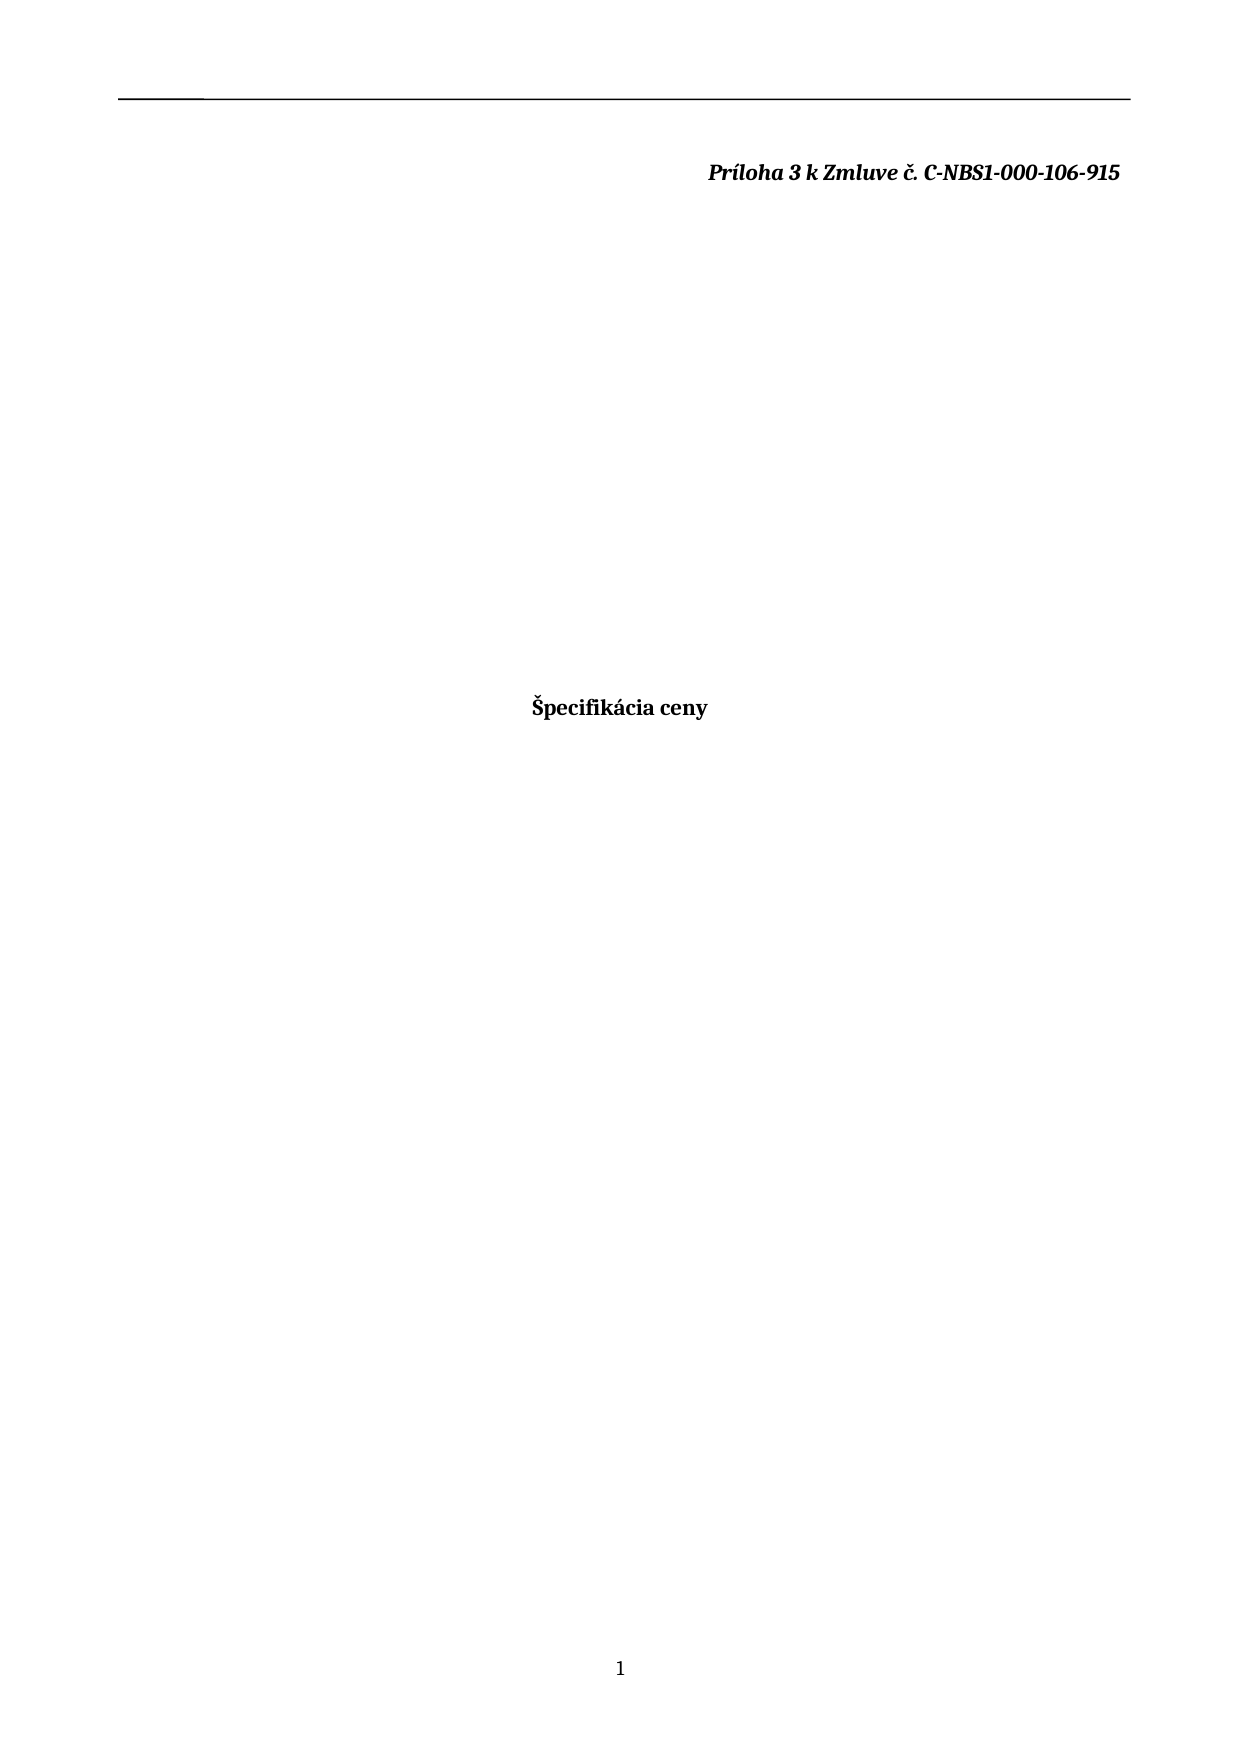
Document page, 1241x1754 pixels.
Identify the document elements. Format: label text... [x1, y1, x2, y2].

text Špecifikácia ceny [118, 694, 1122, 721]
text Príloha 3 k Zmluve č. C-NBS1-000-106-915 [118, 160, 1122, 186]
